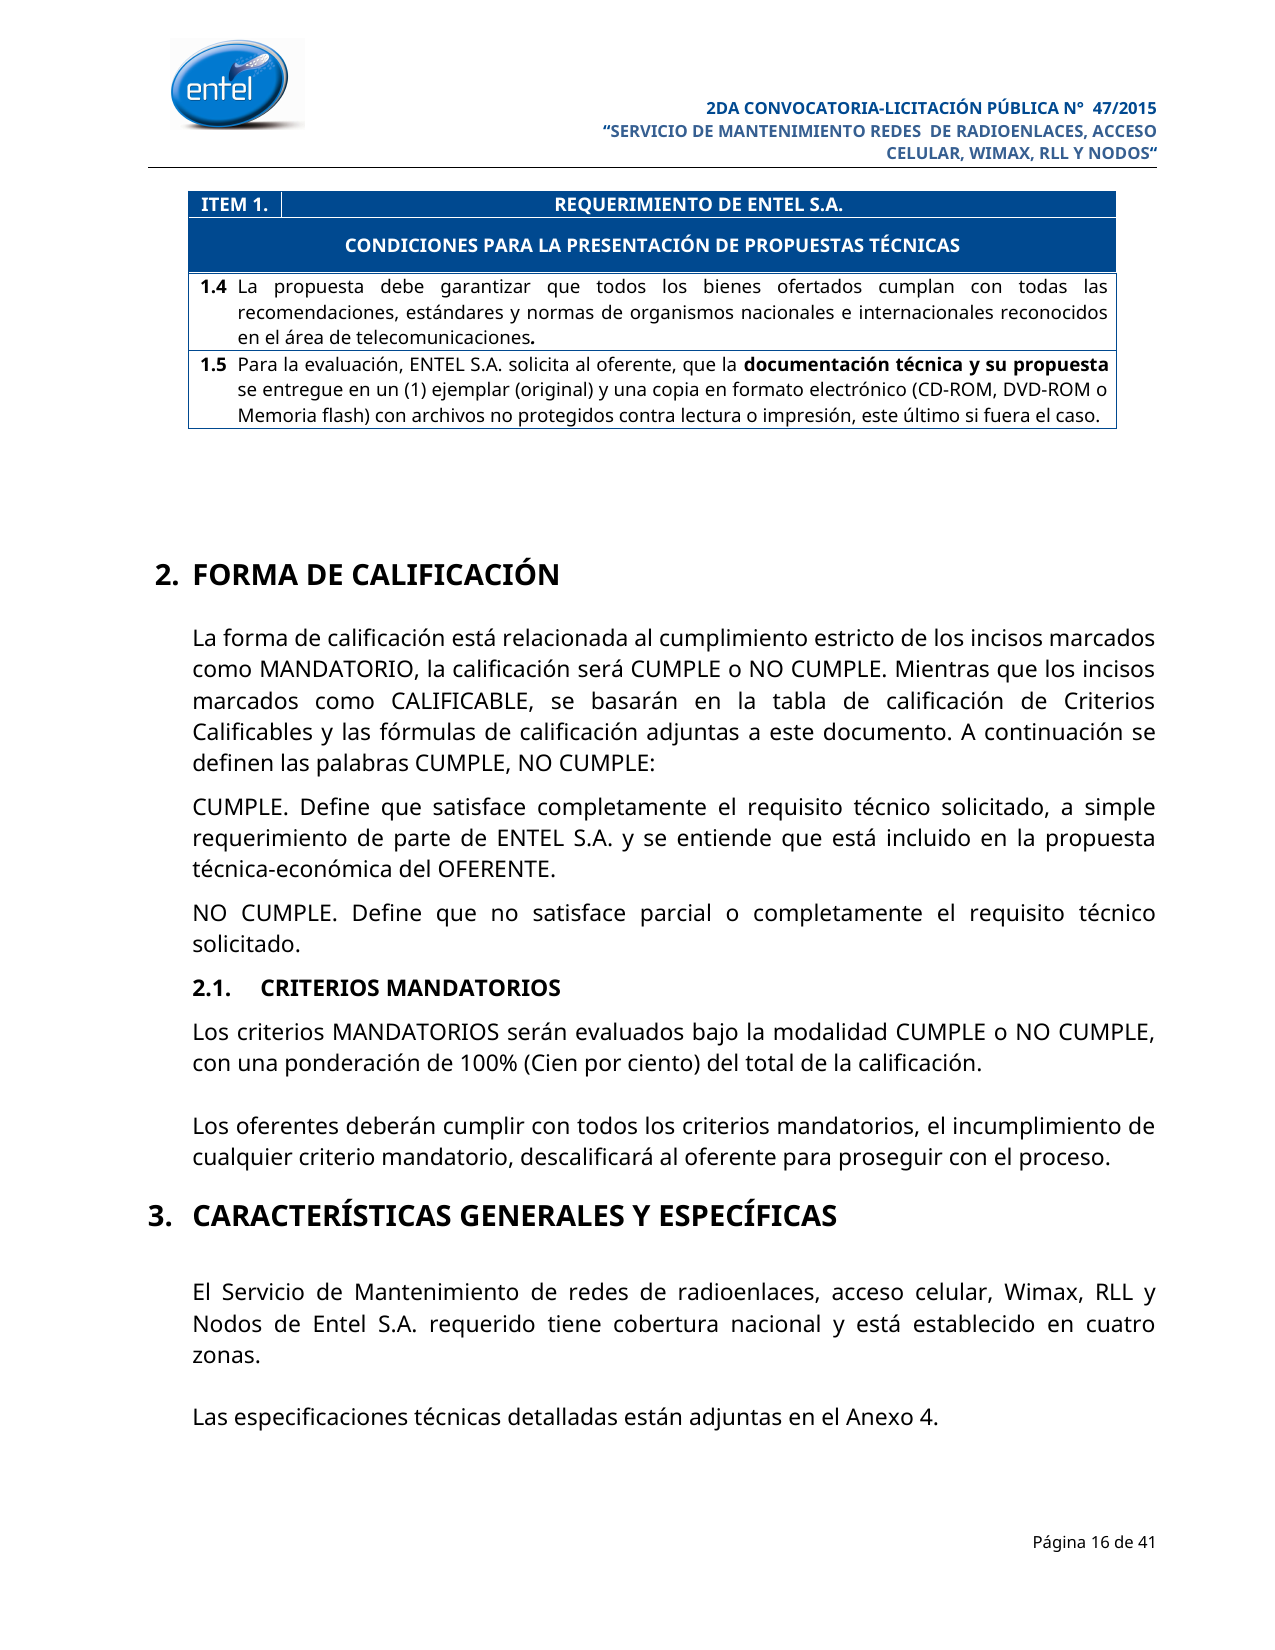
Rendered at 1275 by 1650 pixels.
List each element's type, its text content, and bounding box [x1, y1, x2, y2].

list CUMPLE. Define que satisface completamente el requisito técnico solicitado, a simple requerimiento de parte de ENTEL S.A. y se entiende que está incluido en la propuesta técnica-económica del OFERENTE. [192, 791, 1157, 884]
text Los oferentes deberán cumplir con todos los criterios mandatorios, el incumplimiento de cualquier criterio mandatorio, descalificará al oferente para proseguir con el proceso. [192, 1109, 1157, 1172]
text El Servicio de Mantenimiento de redes de radioenlaces, acceso celular, Wimax, RLL y Nodos de Entel S.A. requerido tiene cobertura nacional y está establecido en cuatro zonas. [192, 1276, 1157, 1370]
table_cell CONDICIONES PARA LA PRESENTACIÓN DE PROPUESTAS TÉCNICAS [189, 218, 1116, 272]
list NO CUMPLE. Define que no satisface parcial o completamente el requisito técnico solicitado. [192, 897, 1157, 959]
list La forma de calificación está relacionada al cumplimiento estricto de los incisos marcados como MANDATORIO, la calificación será CUMPLE o NO CUMPLE. Mientras que los incisos marcados como CALIFICABLE, se basarán en la tabla de calificación de Criterios Calificables y las fórmulas de calificación adjuntas a este documento. A continuación se definen las palabras CUMPLE, NO CUMPLE: [192, 622, 1157, 778]
table_cell La propuesta debe garantizar que todos los bienes ofertados cumplan con todas las recomendaciones, estándares y normas de organismos nacionales e internacionales reconocidos en el área de telecomunicaciones. [189, 274, 1116, 350]
picture [170, 38, 305, 130]
table_header ITEM 1. [189, 192, 281, 217]
list CRITERIOS MANDATORIOS [192, 972, 1157, 1003]
list FORMA DE CALIFICACIÓN [154, 554, 1157, 593]
table_cell Para la evaluación, ENTEL S.A. solicita al oferente, que la documentación técnica y su propuesta se entregue en un (1) ejemplar (original) y una copia en formato electrónico (CD-ROM, DVD-ROM o Memoria flash) con archivos no protegidos contra lectura o impresión, este último si fuera el caso. [189, 351, 1116, 428]
text Las especificaciones técnicas detalladas están adjuntas en el Anexo 4. [192, 1401, 1157, 1433]
table_header REQUERIMIENTO DE ENTEL S.A. [282, 192, 1116, 217]
list CARACTERÍSTICAS GENERALES Y ESPECÍFICAS [148, 1195, 1157, 1234]
list Los criterios MANDATORIOS serán evaluados bajo la modalidad CUMPLE o NO CUMPLE, con una ponderación de 100% (Cien por ciento) del total de la calificación. [192, 1016, 1157, 1078]
